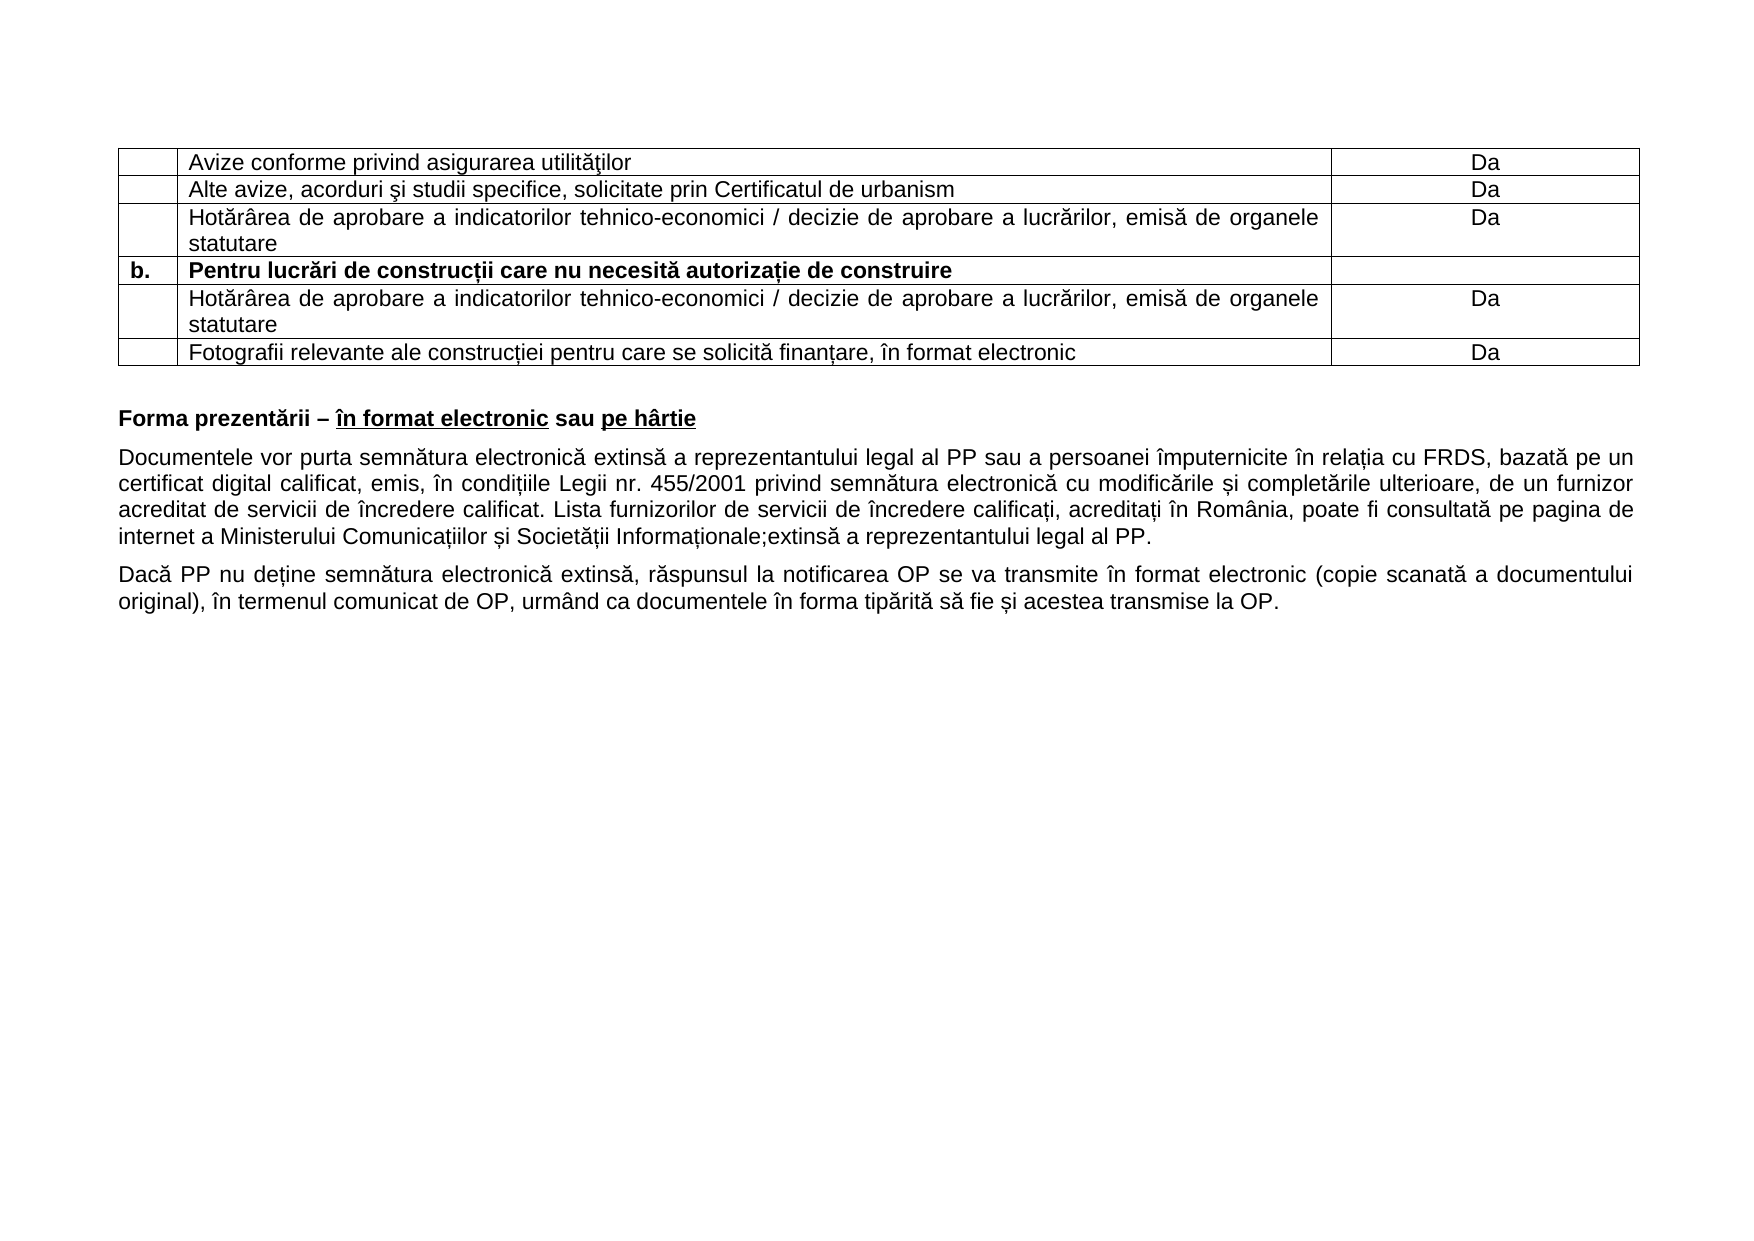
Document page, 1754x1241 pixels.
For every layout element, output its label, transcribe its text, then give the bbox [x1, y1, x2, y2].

text Forma prezentării – în format electronic sau pe hârtie [118, 405, 1636, 431]
table_cell [119, 149, 177, 175]
table_cell [119, 339, 177, 365]
table_cell Da [1332, 339, 1639, 365]
table_cell Da [1332, 176, 1639, 202]
table_cell b. [119, 257, 177, 284]
table_cell Alte avize, acorduri şi studii specifice, solicitate prin Certificatul de urbanism [178, 176, 1331, 202]
table_cell Da [1332, 149, 1639, 175]
table_cell Avize conforme privind asigurarea utilităţilor [178, 149, 1331, 175]
table_cell [119, 285, 177, 337]
text Documentele vor purta semnătura electronică extinsă a reprezentantului legal al PP sau a persoanei împuternicite în relația cu FRDS, bazată pe un certificat digital calificat, emis, în condițiile Legii nr. 455/2001 privind semnătura electronică cu modificările și completările ulterioare, de un furnizor acreditat de servicii de încredere calificat. Lista furnizorilor de servicii de încredere calificați, acreditați în România, poate fi consultată pe pagina de internet a Ministerului Comunicațiilor și Societății Informaționale;extinsă a reprezentantului legal al PP. [118, 443, 1636, 549]
table_cell Hotărârea de aprobare a indicatorilor tehnico-economici / decizie de aprobare a lucrărilor, emisă de organele statutare [178, 204, 1331, 256]
table_cell Da [1332, 285, 1639, 337]
table_cell Fotografii relevante ale construcției pentru care se solicită finanțare, în format electronic [178, 339, 1331, 365]
table_cell Pentru lucrări de construcții care nu necesită autorizație de construire [178, 257, 1331, 284]
table_cell Hotărârea de aprobare a indicatorilor tehnico-economici / decizie de aprobare a lucrărilor, emisă de organele statutare [178, 285, 1331, 337]
list Dacă PP nu deține semnătura electronică extinsă, răspunsul la notificarea OP se va transmite în format electronic (copie scanată a documentului original), în termenul comunicat de OP, urmând ca documentele în forma tipărită să fie și acestea transmise la OP. [118, 561, 1636, 614]
table_cell [119, 176, 177, 202]
table_cell [1332, 257, 1639, 284]
table_cell Da [1332, 204, 1639, 256]
table_cell [119, 204, 177, 256]
